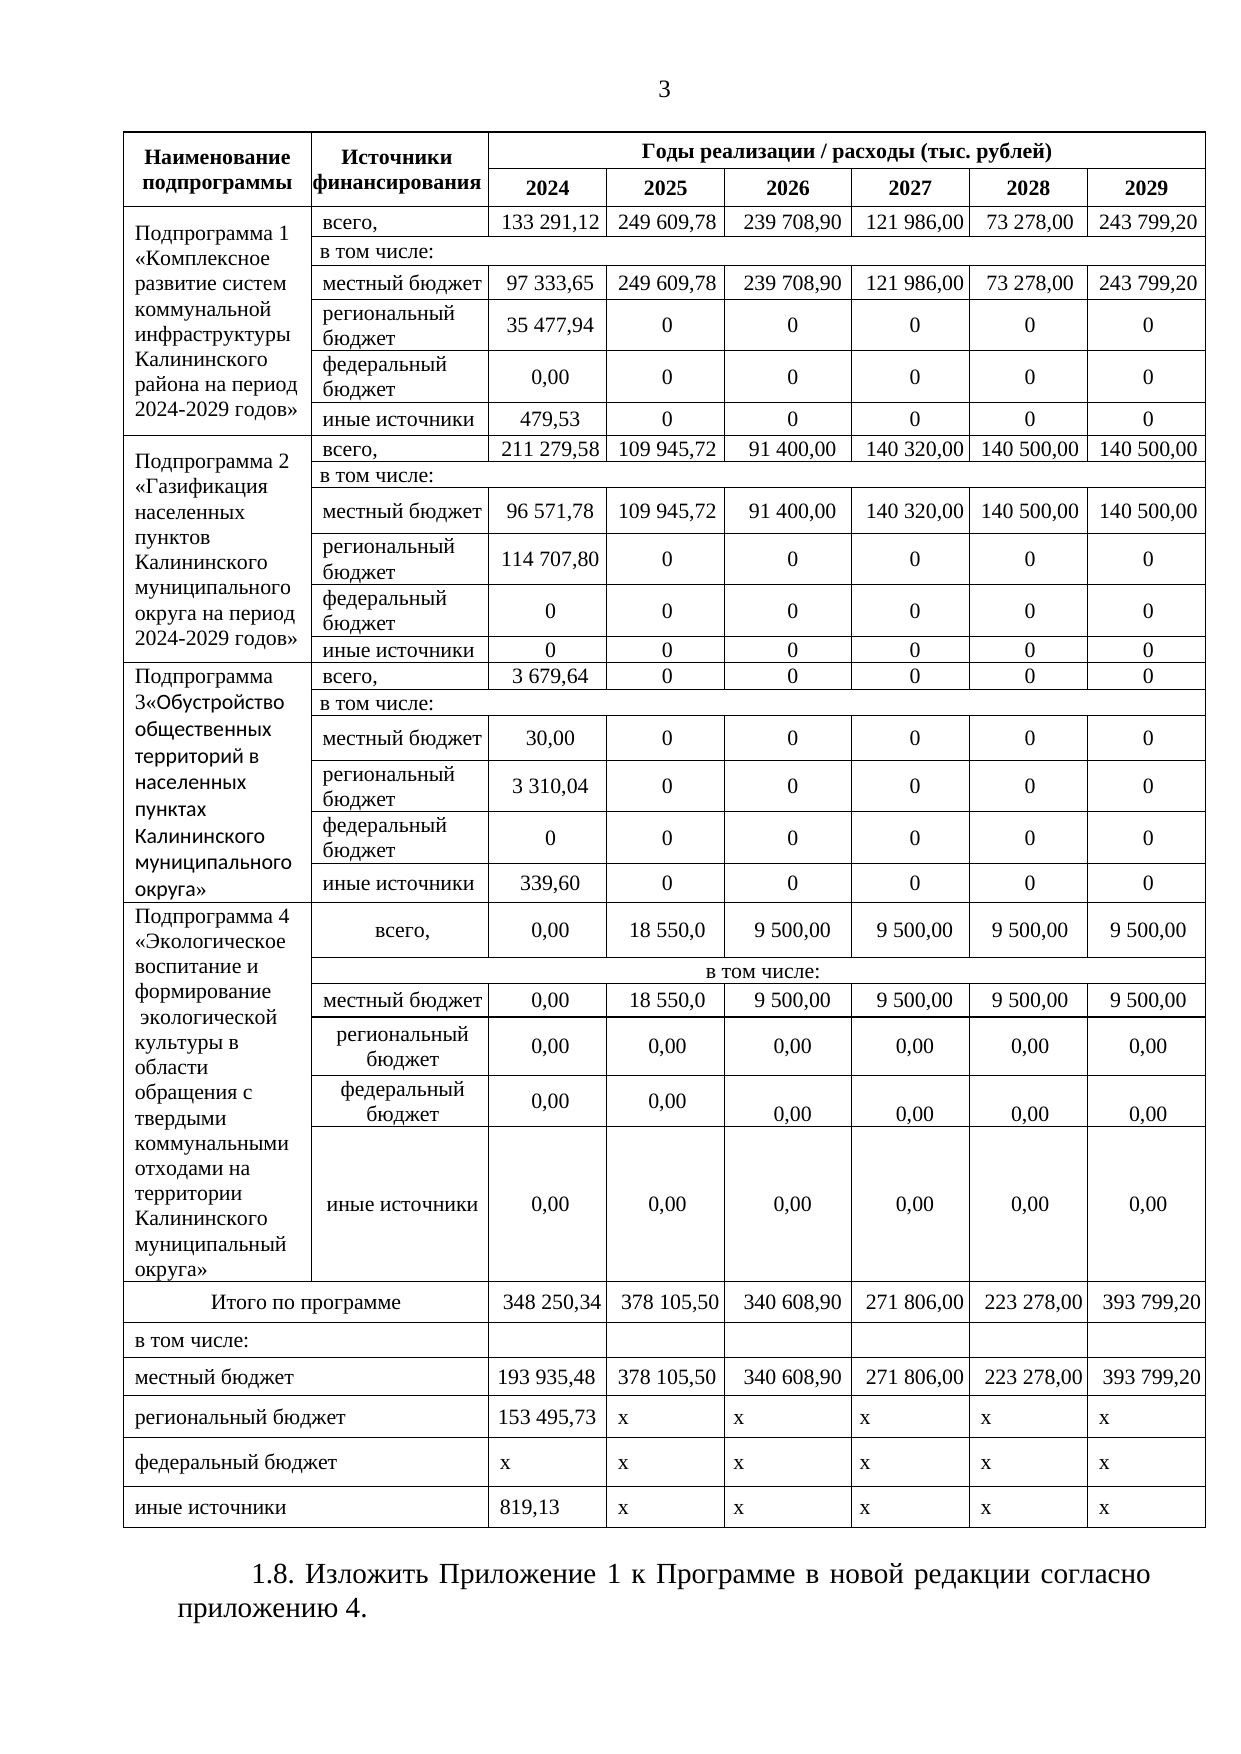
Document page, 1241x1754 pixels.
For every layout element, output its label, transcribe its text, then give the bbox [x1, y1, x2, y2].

table_cell 96 571,78 [489, 488, 606, 532]
table_cell 0 [970, 534, 1087, 584]
table_cell 140 500,00 [970, 488, 1087, 532]
table_cell 0,00 [607, 1127, 724, 1281]
table_cell 819,13 [489, 1487, 606, 1527]
table_cell местный бюджет [312, 716, 488, 759]
table_cell иные источники [312, 1127, 488, 1281]
table_cell 0,00 [852, 1076, 969, 1126]
table_cell 0 [852, 585, 969, 636]
table_cell 378 105,50 [607, 1358, 724, 1394]
table_cell региональный бюджет [312, 761, 488, 811]
table_cell Подпрограмма 4 «Экологическое воспитание и формирование экологической культуры в области обращения с твердыми коммунальными отходами на территории Калининского муниципальный округа» [124, 903, 311, 1281]
table_cell 0 [1088, 585, 1205, 636]
table_cell 348 250,34 [489, 1282, 606, 1322]
table_cell 0 [607, 351, 724, 402]
table_cell 9 500,00 [852, 903, 969, 957]
table_cell 0 [970, 403, 1087, 435]
table_cell местный бюджет [312, 488, 488, 532]
table_cell иные источники [312, 637, 488, 662]
table_cell 211 279,58 [489, 436, 606, 461]
table_cell 0 [489, 637, 606, 662]
table_cell 9 500,00 [852, 984, 969, 1016]
table_cell Итого по программе [124, 1282, 488, 1322]
table_cell 2026 [725, 169, 851, 206]
table_cell х [1088, 1396, 1205, 1437]
table_cell в том числе: [312, 462, 1205, 487]
table_cell х [607, 1396, 724, 1437]
table_cell 271 806,00 [852, 1358, 969, 1394]
table_cell федеральный бюджет [312, 351, 488, 402]
table_cell федеральный бюджет [312, 585, 488, 636]
table_cell 9 500,00 [725, 984, 851, 1016]
table_cell 0 [725, 716, 851, 759]
table_cell 73 278,00 [970, 207, 1087, 236]
table_header Годы реализации / расходы (тыс. рублей) [489, 133, 1205, 168]
table_cell 0,00 [852, 1127, 969, 1281]
table_cell 0 [725, 864, 851, 902]
table_cell 0,00 [725, 1076, 851, 1126]
table_cell х [607, 1438, 724, 1486]
table_cell 109 945,72 [607, 436, 724, 461]
table_cell в том числе: [124, 1323, 488, 1357]
table_cell 0,00 [607, 1076, 724, 1126]
table_cell 0 [725, 761, 851, 811]
table_cell иные источники [312, 864, 488, 902]
table_cell 0,00 [1088, 1076, 1205, 1126]
table_cell в том числе: [312, 690, 1205, 715]
table_cell 0,00 [1088, 1127, 1205, 1281]
table_cell 3 310,04 [489, 761, 606, 811]
table_cell 0 [970, 351, 1087, 402]
table_cell 223 278,00 [970, 1358, 1087, 1394]
table_cell 0 [489, 585, 606, 636]
table_cell 121 986,00 [852, 266, 969, 299]
table_cell 0 [852, 534, 969, 584]
table_cell 9 500,00 [1088, 984, 1205, 1016]
table_cell Подпрограмма 2 «Газификация населенных пунктов Калининского муниципального округа на период 2024-2029 годов» [124, 436, 311, 662]
table_cell 133 291,12 [489, 207, 606, 236]
table_cell 0,00 [489, 1018, 606, 1074]
table_cell в том числе: [312, 237, 1205, 265]
table_cell [1088, 1323, 1205, 1357]
table_cell 2025 [607, 169, 724, 206]
table_cell всего, [312, 903, 488, 957]
table_cell региональный бюджет [312, 300, 488, 350]
table_cell 9 500,00 [970, 903, 1087, 957]
table_cell в том числе: [312, 958, 1205, 983]
table_cell х [725, 1396, 851, 1437]
table_cell 153 495,73 [489, 1396, 606, 1437]
table_cell 0 [1088, 716, 1205, 759]
table_cell Подпрограмма 3«Обустройство общественных территорий в населенных пунктах Калининского муниципального округа» [124, 663, 311, 902]
table_cell 223 278,00 [970, 1282, 1087, 1322]
table_cell 0 [970, 300, 1087, 350]
table_cell 0 [607, 663, 724, 688]
table_cell х [970, 1487, 1087, 1527]
table_cell 0 [725, 534, 851, 584]
table_cell 0 [852, 300, 969, 350]
table_cell 0 [607, 716, 724, 759]
table_cell х [607, 1487, 724, 1527]
table_cell всего, [312, 207, 488, 236]
table_cell 243 799,20 [1088, 207, 1205, 236]
table_cell 91 400,00 [725, 488, 851, 532]
table_cell 0,00 [1088, 1018, 1205, 1074]
table_cell 0 [1088, 403, 1205, 435]
table_cell х [1088, 1438, 1205, 1486]
table_cell 0,00 [607, 1018, 724, 1074]
table_cell 3 679,64 [489, 663, 606, 688]
table_cell 0 [852, 761, 969, 811]
table_cell 2029 [1088, 169, 1205, 206]
table_cell федеральный бюджет [124, 1438, 488, 1486]
table_cell 0 [970, 812, 1087, 862]
table_cell 0 [852, 716, 969, 759]
table_cell 239 708,90 [725, 207, 851, 236]
table_cell 479,53 [489, 403, 606, 435]
table_cell 340 608,90 [725, 1358, 851, 1394]
table_cell 18 550,0 [607, 903, 724, 957]
table_cell 0 [852, 351, 969, 402]
table_cell Подпрограмма 1 «Комплексное развитие систем коммунальной инфраструктуры Калининского района на период 2024-2029 годов» [124, 207, 311, 435]
table_cell 97 333,65 [489, 266, 606, 299]
table_cell х [725, 1487, 851, 1527]
table_cell 140 500,00 [970, 436, 1087, 461]
table_cell 0,00 [489, 1127, 606, 1281]
table_cell 140 500,00 [1088, 436, 1205, 461]
table_cell 0 [970, 637, 1087, 662]
table_cell 0 [607, 403, 724, 435]
table_cell региональный бюджет [312, 534, 488, 584]
table_cell 0 [852, 637, 969, 662]
table_cell 0 [489, 812, 606, 862]
table_cell федеральный бюджет [312, 812, 488, 862]
table_cell 0 [970, 761, 1087, 811]
table_cell 140 320,00 [852, 488, 969, 532]
table_cell 0,00 [970, 1076, 1087, 1126]
table_cell 0 [725, 663, 851, 688]
table_cell 2027 [852, 169, 969, 206]
table_cell 0 [970, 716, 1087, 759]
table_cell [970, 1323, 1087, 1357]
table_cell 0 [607, 812, 724, 862]
table_cell федеральный бюджет [312, 1076, 488, 1126]
table_cell 0 [970, 663, 1087, 688]
table_cell местный бюджет [312, 266, 488, 299]
table_cell 249 609,78 [607, 266, 724, 299]
table_cell 0 [607, 864, 724, 902]
table_cell 0 [725, 300, 851, 350]
table_cell 0 [1088, 812, 1205, 862]
table_cell 0 [1088, 300, 1205, 350]
table_cell х [852, 1396, 969, 1437]
table_cell 109 945,72 [607, 488, 724, 532]
table_cell [489, 1323, 606, 1357]
table_cell 0 [725, 585, 851, 636]
table_cell х [725, 1438, 851, 1486]
table_cell 35 477,94 [489, 300, 606, 350]
table_cell 9 500,00 [725, 903, 851, 957]
table_cell 0,00 [489, 351, 606, 402]
table_cell 30,00 [489, 716, 606, 759]
table_cell 0 [607, 534, 724, 584]
table_cell х [970, 1438, 1087, 1486]
table_cell [607, 1323, 724, 1357]
table_cell всего, [312, 436, 488, 461]
table_cell 0 [1088, 761, 1205, 811]
table_cell х [489, 1438, 606, 1486]
table_cell 0 [607, 585, 724, 636]
table_cell всего, [312, 663, 488, 688]
table_cell 18 550,0 [607, 984, 724, 1016]
table_cell 0 [725, 812, 851, 862]
table_cell 2028 [970, 169, 1087, 206]
table_cell 0,00 [852, 1018, 969, 1074]
table_cell 73 278,00 [970, 266, 1087, 299]
table_cell 0 [725, 351, 851, 402]
table_cell 2024 [489, 169, 606, 206]
table_cell 0 [970, 585, 1087, 636]
table_cell региональный бюджет [312, 1018, 488, 1074]
table_cell 393 799,20 [1088, 1282, 1205, 1322]
table_cell 0 [852, 403, 969, 435]
table_cell 0 [970, 864, 1087, 902]
table_cell 0 [852, 864, 969, 902]
table_cell иные источники [124, 1487, 488, 1527]
table_cell 0 [1088, 351, 1205, 402]
table_cell 9 500,00 [970, 984, 1087, 1016]
table_cell иные источники [312, 403, 488, 435]
table_cell 0 [607, 637, 724, 662]
table_cell 0 [852, 812, 969, 862]
table_cell 0,00 [489, 984, 606, 1016]
table_header Наименование подпрограммы [124, 133, 311, 206]
table_cell 140 500,00 [1088, 488, 1205, 532]
table_cell местный бюджет [124, 1358, 488, 1394]
table_cell региональный бюджет [124, 1396, 488, 1437]
table_cell 0 [852, 663, 969, 688]
table_cell 271 806,00 [852, 1282, 969, 1322]
table_cell 0 [1088, 663, 1205, 688]
table_cell 114 707,80 [489, 534, 606, 584]
table_cell местный бюджет [312, 984, 488, 1016]
table_cell 0 [1088, 534, 1205, 584]
table_cell [852, 1323, 969, 1357]
text 1.8. Изложить Приложение 1 к Программе в новой редакции согласно приложению 4. [177, 1557, 1152, 1624]
table_cell 0,00 [725, 1127, 851, 1281]
table_cell 339,60 [489, 864, 606, 902]
table_cell 0 [1088, 864, 1205, 902]
table_cell 378 105,50 [607, 1282, 724, 1322]
table_cell 0 [607, 761, 724, 811]
table_cell 0,00 [970, 1127, 1087, 1281]
table_cell 0,00 [489, 1076, 606, 1126]
table_cell 121 986,00 [852, 207, 969, 236]
table_cell 0,00 [489, 903, 606, 957]
table_cell 140 320,00 [852, 436, 969, 461]
table_cell 0,00 [970, 1018, 1087, 1074]
table_cell 239 708,90 [725, 266, 851, 299]
table_cell х [970, 1396, 1087, 1437]
table_cell 0 [725, 637, 851, 662]
table_cell 393 799,20 [1088, 1358, 1205, 1394]
table_cell 249 609,78 [607, 207, 724, 236]
table_cell х [1088, 1487, 1205, 1527]
table_cell 0 [1088, 637, 1205, 662]
table_cell [725, 1323, 851, 1357]
table_cell 91 400,00 [725, 436, 851, 461]
table_cell 193 935,48 [489, 1358, 606, 1394]
table_cell 243 799,20 [1088, 266, 1205, 299]
table_cell 340 608,90 [725, 1282, 851, 1322]
table_cell х [852, 1438, 969, 1486]
table_cell х [852, 1487, 969, 1527]
table_header Источники финансирования [312, 133, 488, 206]
table_cell 0 [607, 300, 724, 350]
table_cell 9 500,00 [1088, 903, 1205, 957]
table_cell 0 [725, 403, 851, 435]
table_cell 0,00 [725, 1018, 851, 1074]
